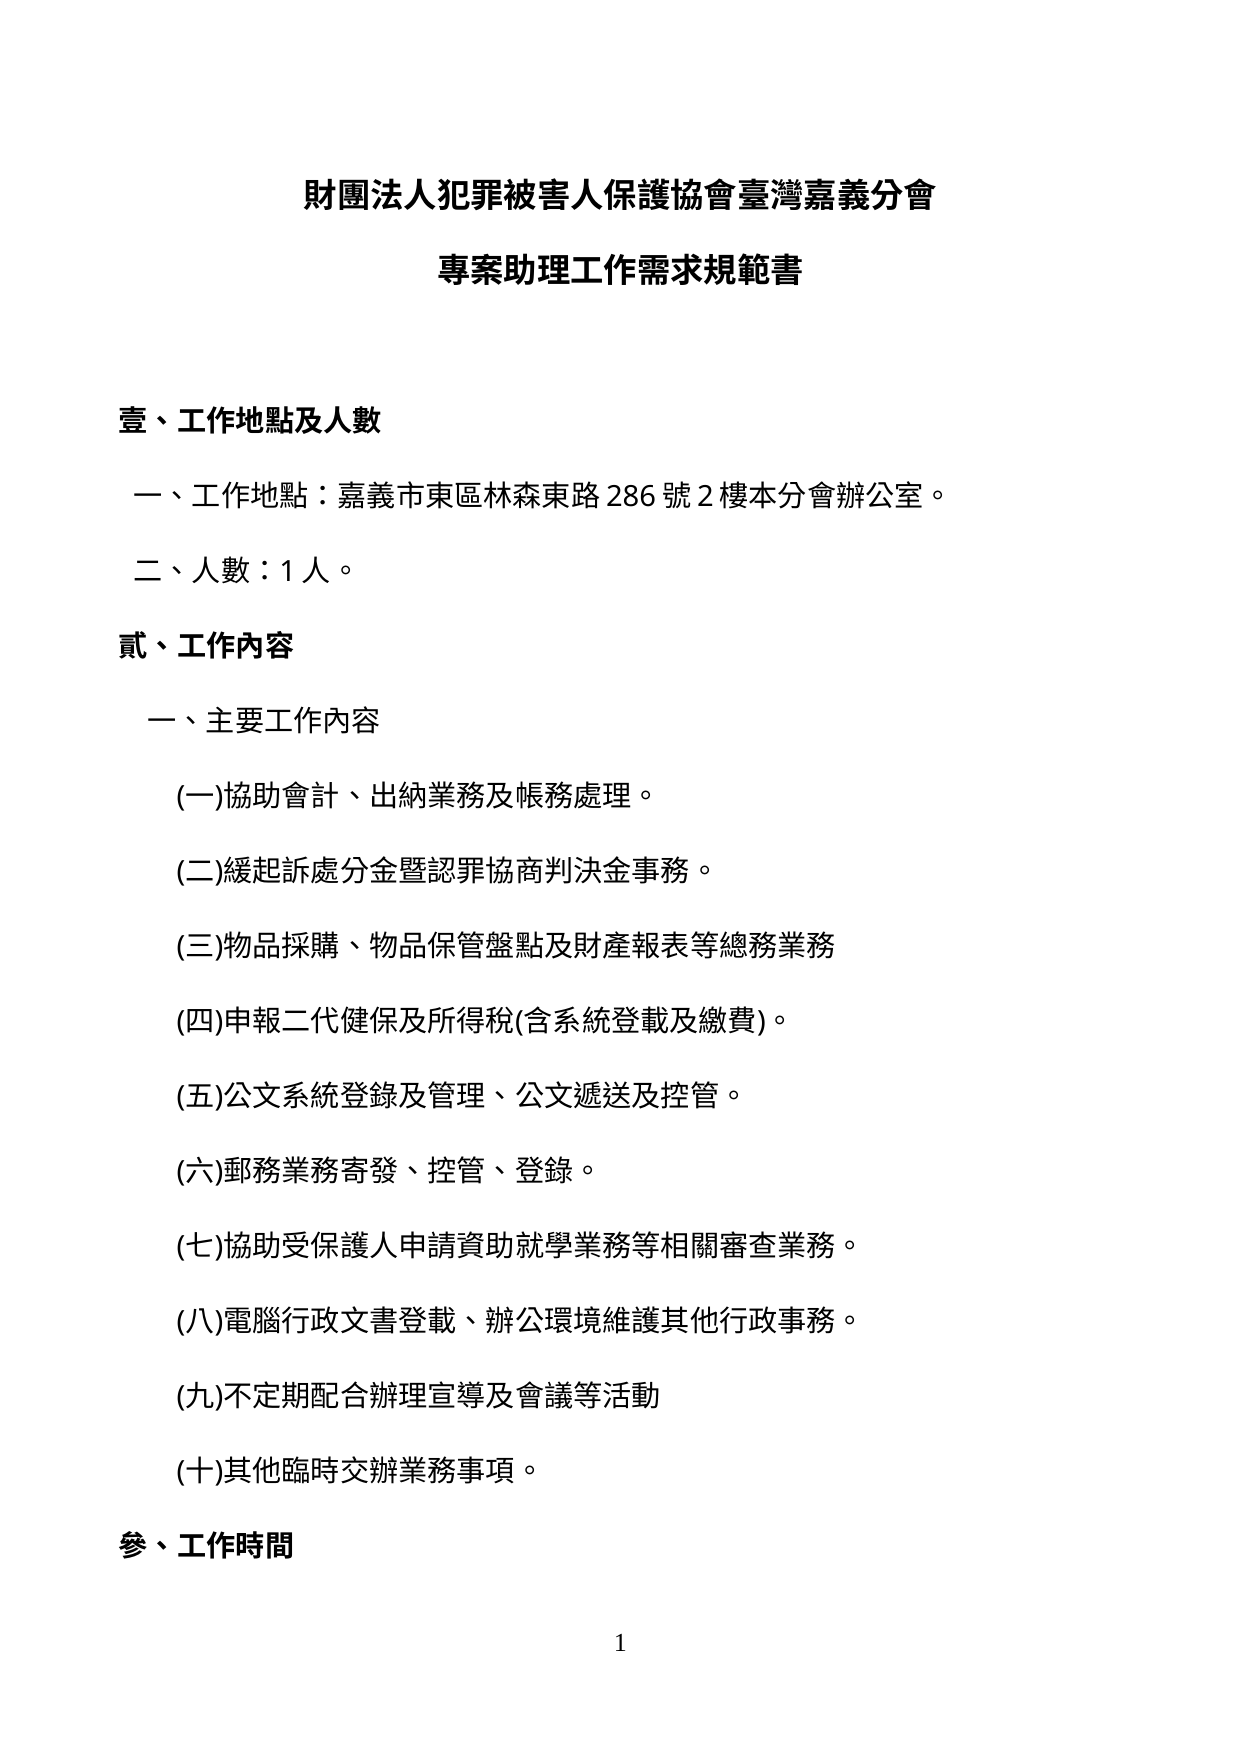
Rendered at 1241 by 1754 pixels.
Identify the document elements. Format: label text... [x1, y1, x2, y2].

text 財團法人犯罪被害人保護協會臺灣嘉義分會 [118, 156, 1122, 231]
text (九)不定期配合辦理宣導及會議等活動 [118, 1356, 1122, 1431]
text 專案助理工作需求規範書 [118, 231, 1122, 306]
text (六)郵務業務寄發、控管、登錄。 [176, 1131, 1122, 1206]
text (五)公文系統登錄及管理、公文遞送及控管。 [118, 1056, 1122, 1131]
text 一、工作地點：嘉義市東區林森東路286號2樓本分會辦公室。 [118, 456, 1122, 531]
text (一)協助會計、出納業務及帳務處理。 [176, 756, 1122, 831]
text (八)電腦行政文書登載、辦公環境維護其他行政事務。 [118, 1281, 1122, 1356]
text (二)緩起訴處分金暨認罪協商判決金事務。 [118, 831, 1122, 906]
text 二、人數：1人。 [118, 531, 1122, 606]
list 工作內容 [118, 606, 1122, 681]
text (三)物品採購、物品保管盤點及財產報表等總務業務 [176, 906, 1122, 981]
text (四)申報二代健保及所得稅(含系統登載及繳費)。 [176, 981, 1122, 1056]
list 工作時間 [118, 1506, 1122, 1581]
text 一、主要工作內容 [147, 681, 1122, 756]
list 工作地點及人數 [118, 381, 1122, 456]
text (十)其他臨時交辦業務事項。 [118, 1431, 1122, 1506]
text (七)協助受保護人申請資助就學業務等相關審查業務。 [176, 1206, 1122, 1281]
